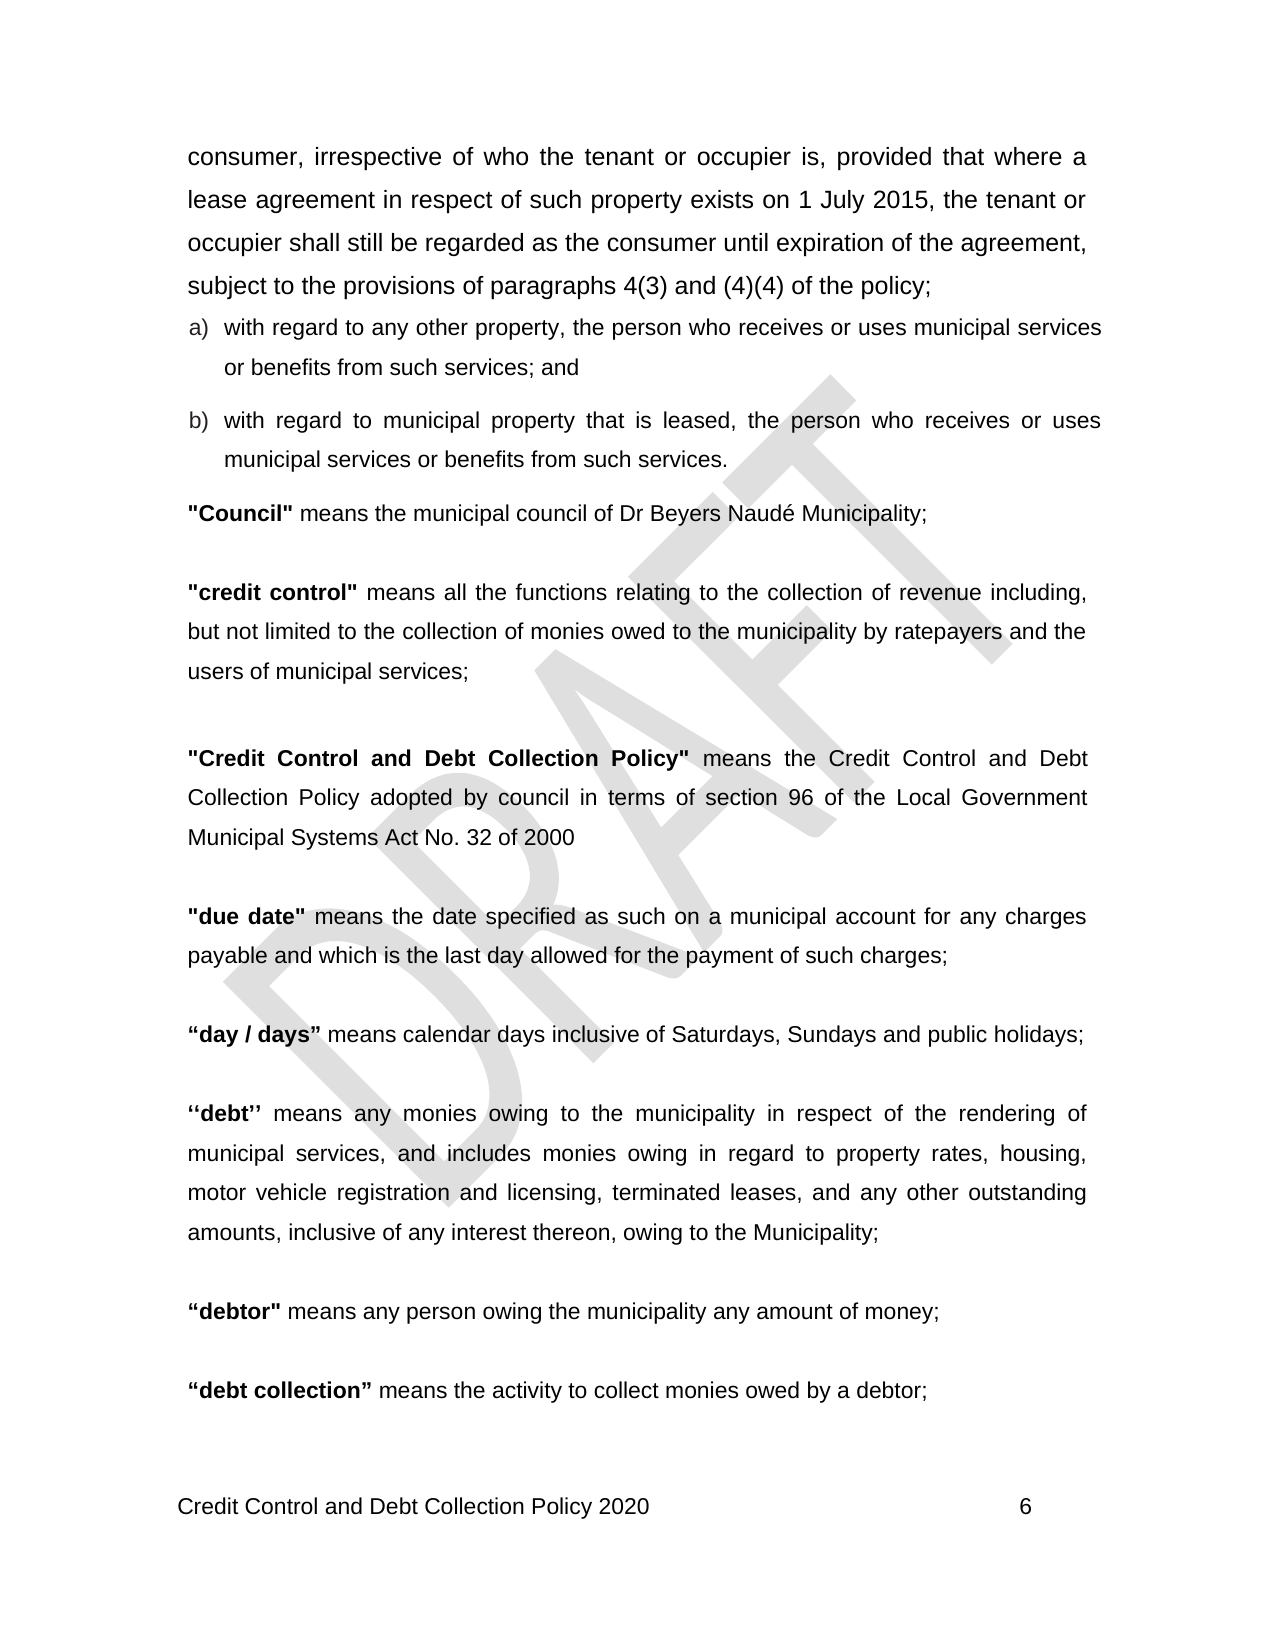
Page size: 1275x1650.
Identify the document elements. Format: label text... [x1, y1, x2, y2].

text “debtor" means any person owing the municipality any amount of money; [187, 1298, 1102, 1324]
text “debt collection” means the activity to collect monies owed by a debtor; [187, 1377, 1102, 1403]
text “day / days” means calendar days inclusive of Saturdays, Sundays and public holidays; [187, 1021, 1087, 1047]
text "Council" means the municipal council of Dr Beyers Naudé Municipality; [187, 500, 1088, 526]
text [187, 142, 1088, 300]
list with regard to municipal property that is leased, the person who receives or uses municipal services or benefits from such services. [188, 407, 1102, 473]
list with regard to any other property, the person who receives or uses municipal services or benefits from such services; and [188, 314, 1102, 380]
text "Credit Control and Debt Collection Policy" means the Credit Control and Debt Collection Policy adopted by council in terms of section 96 of the Local Government Municipal Systems Act No. 32 of 2000 [187, 745, 1088, 850]
text ‘‘debt’’ means any monies owing to the municipality in respect of the rendering of municipal services, and includes monies owing in regard to property rates, housing, motor vehicle registration and licensing, terminated leases, and any other outstanding amounts, inclusive of any interest thereon, owing to the Municipality; [187, 1100, 1087, 1245]
text "due date" means the date specified as such on a municipal account for any charges payable and which is the last day allowed for the payment of such charges; [187, 903, 1088, 968]
text "credit control" means all the functions relating to the collection of revenue including, but not limited to the collection of monies owed to the municipality by ratepayers and the users of municipal services; [187, 579, 1088, 684]
